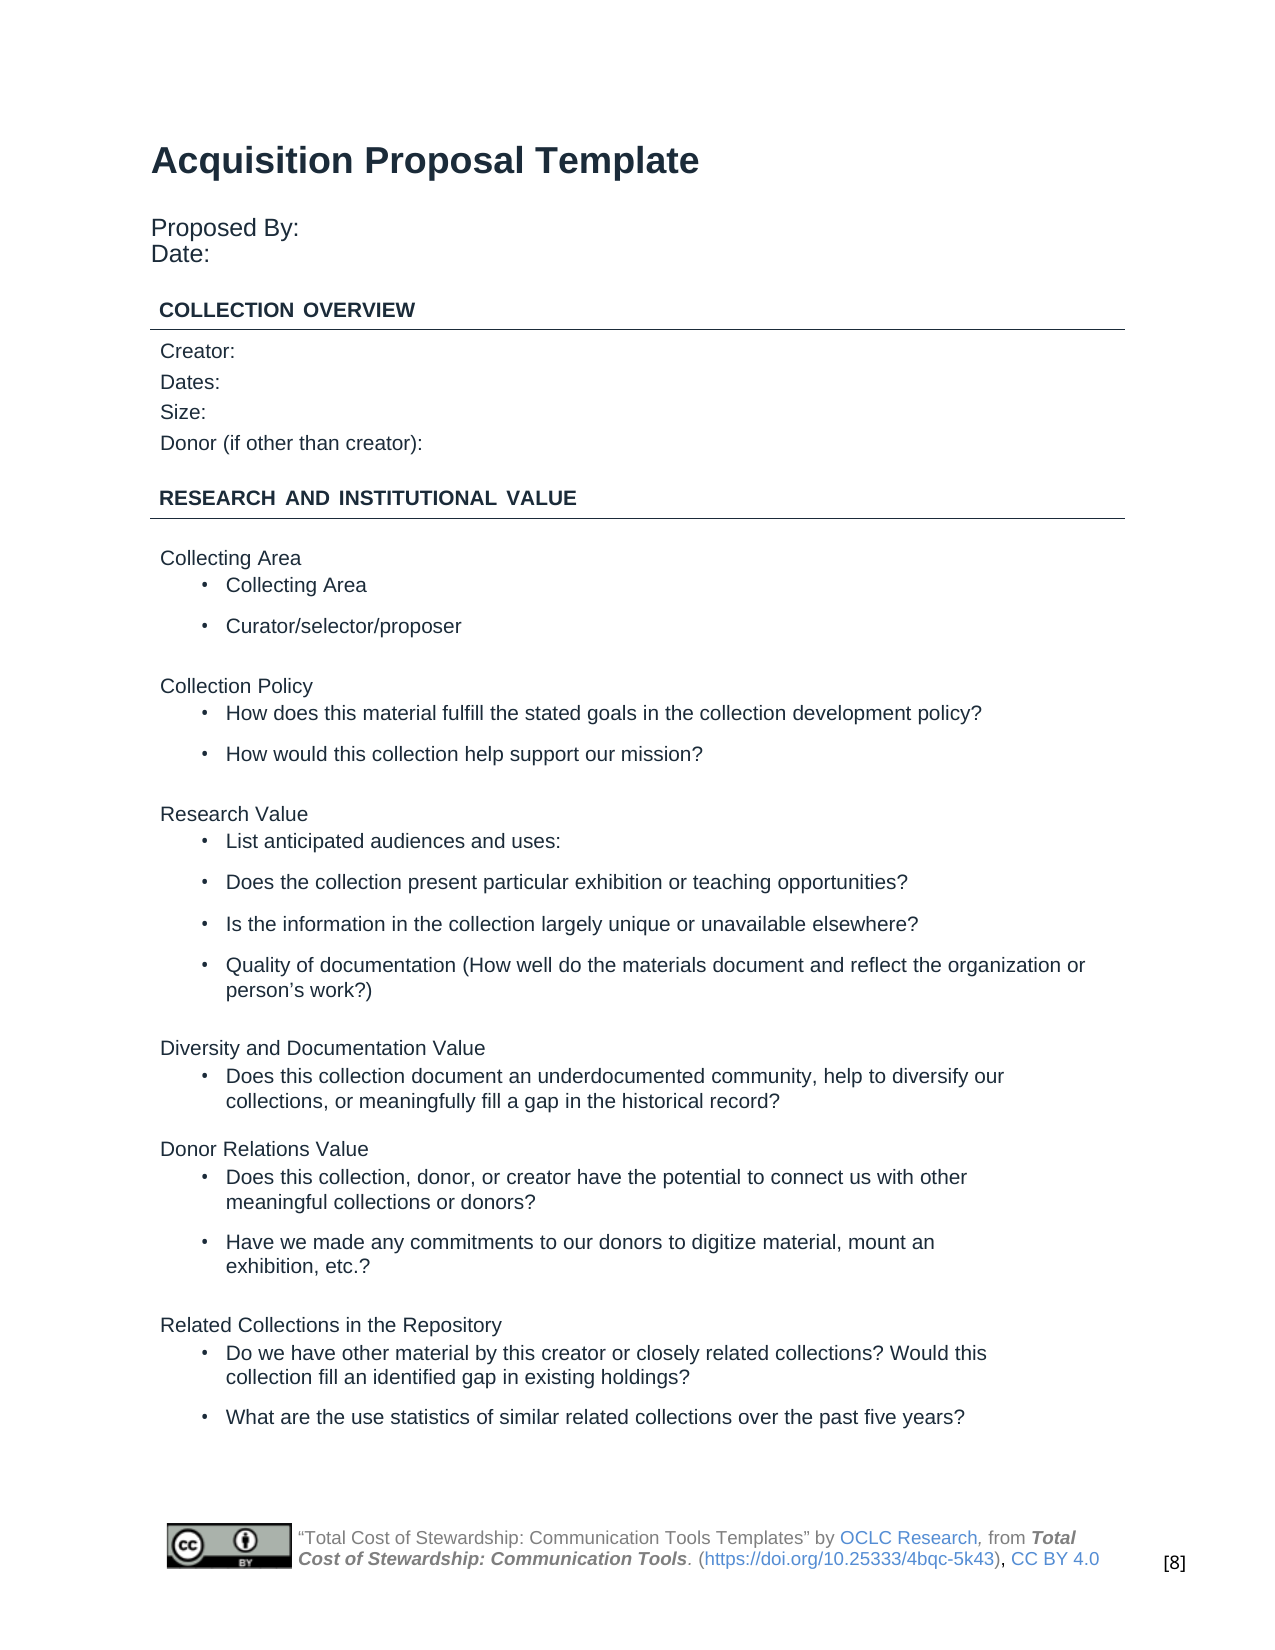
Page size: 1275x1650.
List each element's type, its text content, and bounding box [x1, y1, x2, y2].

list Collecting Area [201, 571, 1194, 598]
text Research Value [160, 799, 1194, 827]
text Dates: [160, 369, 1194, 393]
subtitle COLLECTION OVERVIEW [159, 298, 1194, 322]
subtitle Proposed By: Date: [151, 215, 309, 268]
text Donor Relations Value [160, 1134, 1194, 1162]
text Size: [160, 400, 1194, 424]
list Curator/selector/proposer [201, 611, 1194, 639]
list Does this collection, donor, or creator have the potential to connect us with other meaningful collections or donors? [201, 1162, 1019, 1214]
text Donor (if other than creator): [160, 431, 1194, 455]
list What are the use statistics of similar related collections over the past five years? [201, 1402, 1194, 1430]
text Creator: [160, 339, 1194, 363]
subtitle Acquisition Proposal Template [151, 138, 1194, 181]
text Diversity and Documentation Value [160, 1033, 1194, 1061]
list Do we have other material by this creator or closely related collections? Would this collection fill an identified gap in existing holdings? [201, 1338, 1029, 1389]
picture [166, 1523, 292, 1569]
list List anticipated audiences and uses: [201, 827, 1194, 854]
list How does this material fulfill the stated goals in the collection development policy? [201, 699, 1194, 726]
list Does this collection document an underdocumented community, help to diversify our collections, or meaningfully fill a gap in the historical record? [201, 1061, 1062, 1113]
list Have we made any commitments to our donors to digitize material, mount an exhibition, etc.? [201, 1227, 979, 1278]
subtitle RESEARCH AND INSTITUTIONAL VALUE [159, 486, 1194, 510]
text Related Collections in the Repository [160, 1310, 1194, 1338]
text Collecting Area [160, 543, 1194, 571]
list Is the information in the collection largely unique or unavailable elsewhere? [201, 909, 1194, 937]
list Quality of documentation (How well do the materials document and reflect the organization or person’s work?) [201, 950, 1120, 1002]
list Does the collection present particular exhibition or teaching opportunities? [201, 867, 1194, 896]
text Collection Policy [160, 671, 1194, 699]
list How would this collection help support our mission? [201, 739, 1194, 768]
